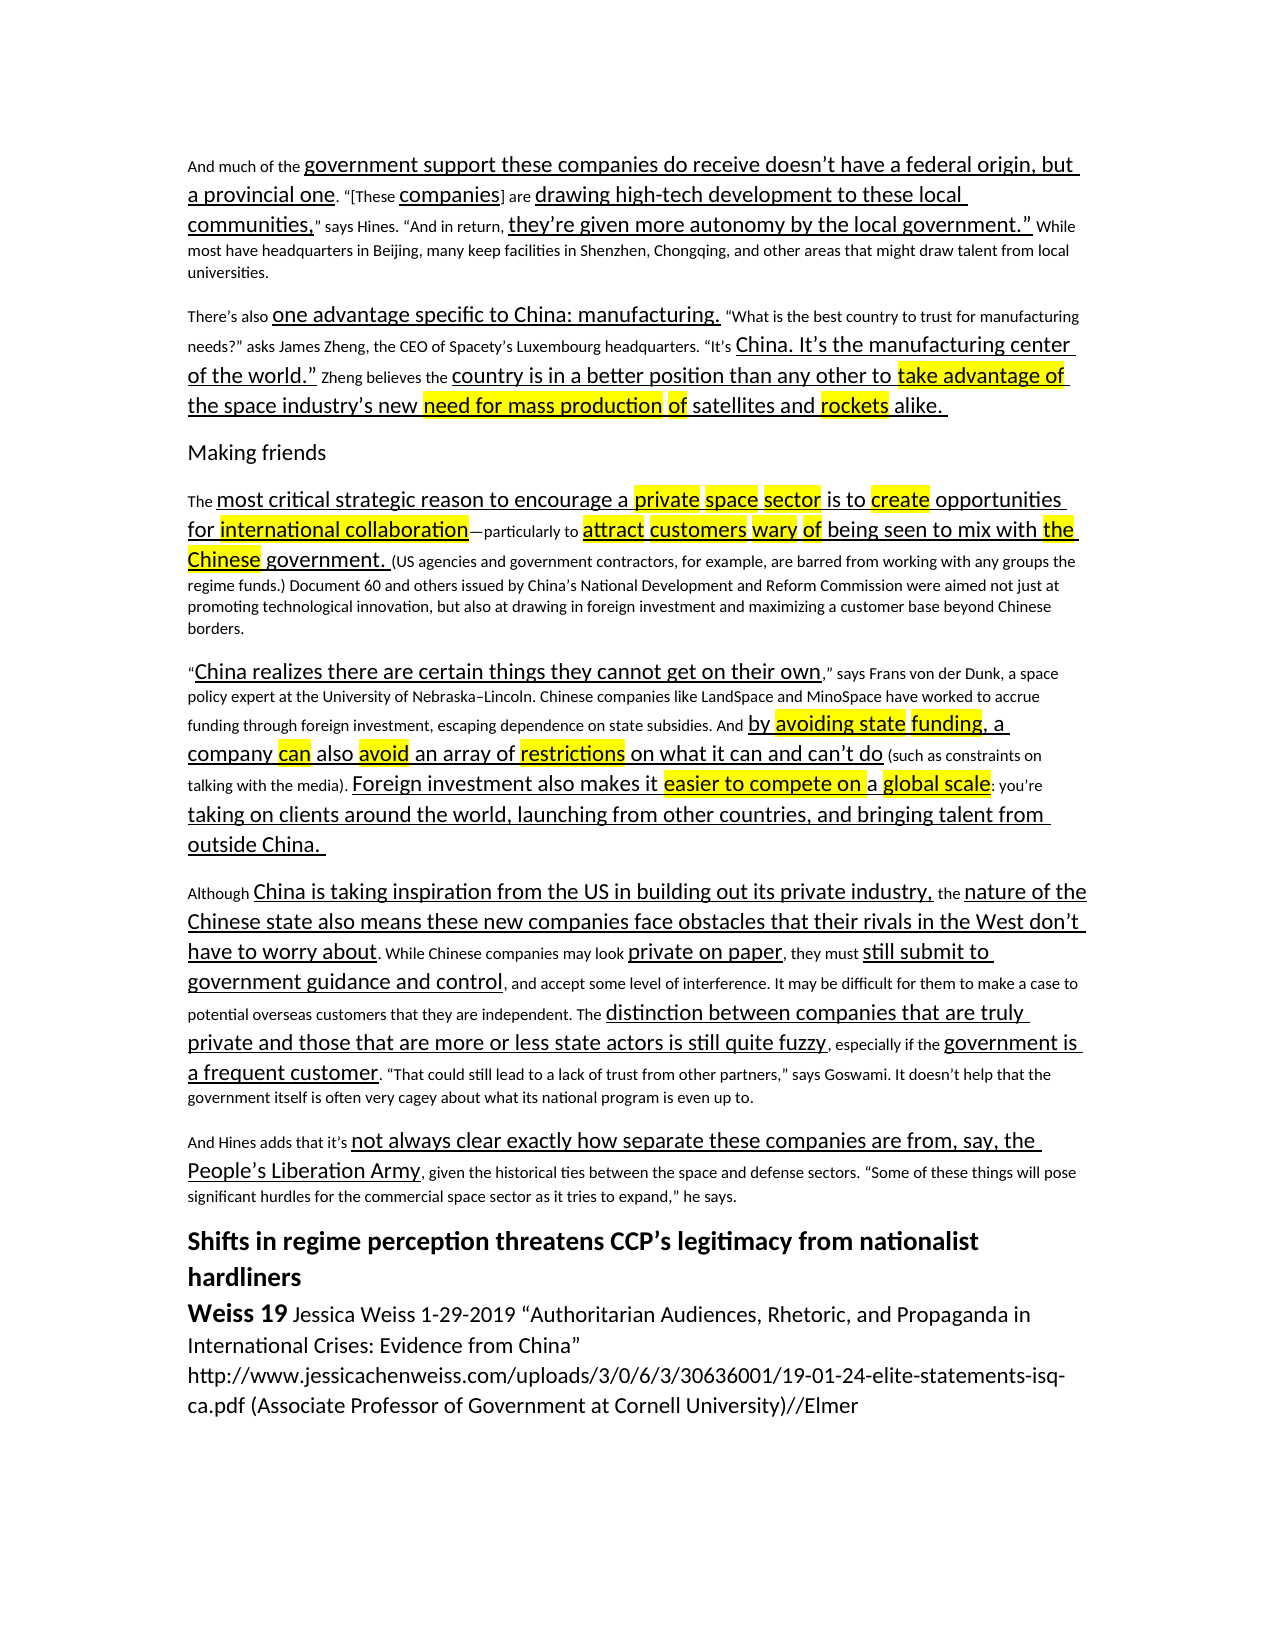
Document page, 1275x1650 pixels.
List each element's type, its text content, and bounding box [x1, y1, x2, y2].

text Although China is taking inspiration from the US in building out its private industry, the nature of the Chinese state also means these new companies face obstacles that their rivals in the West don’t have to worry about. While Chinese companies may look private on paper, they must still submit to government guidance and control, and accept some level of interference. It may be difficult for them to make a case to potential overseas customers that they are independent. The distinction between companies that are truly private and those that are more or less state actors is still quite fuzzy, especially if the government is a frequent customer. “That could still lead to a lack of trust from other partners,” says Goswami. It doesn’t help that the government itself is often very cagey about what its national program is even up to. [187, 877, 1087, 1108]
text And Hines adds that it’s not always clear exactly how separate these companies are from, say, the People’s Liberation Army, given the historical ties between the space and defense sectors. “Some of these things will pose significant hurdles for the commercial space sector as it tries to expand,” he says. [187, 1126, 1087, 1206]
text There’s also one advantage specific to China: manufacturing. “What is the best country to trust for manufacturing needs?” asks James Zheng, the CEO of Spacety’s Luxembourg headquarters. “It’s China. It’s the manufacturing center of the world.” Zheng believes the country is in a better position than any other to take advantage of the space industry’s new need for mass production of satellites and rockets alike. [187, 300, 1087, 419]
subtitle Shifts in regime perception threatens CCP’s legitimacy from nationalist hardliners [187, 1224, 1087, 1293]
text Weiss 19 Jessica Weiss 1-29-2019 “Authoritarian Audiences, Rhetoric, and Propaganda in International Crises: Evidence from China” http://www.jessicachenweiss.com/uploads/3/0/6/3/30636001/19-01-24-elite-statements-isq-ca.pdf (Associate Professor of Government at Cornell University)//Elmer [187, 1296, 1087, 1419]
text “China realizes there are certain things they cannot get on their own,” says Frans von der Dunk, a space policy expert at the University of Nebraska–Lincoln. Chinese companies like LandSpace and MinoSpace have worked to accrue funding through foreign investment, escaping dependence on state subsidies. And by avoiding state funding, a company can also avoid an array of restrictions on what it can and can’t do (such as constraints on talking with the media). Foreign investment also makes it easier to compete on a global scale: you’re taking on clients around the world, launching from other countries, and bringing talent from outside China. [187, 657, 1087, 858]
text The most critical strategic reason to encourage a private space sector is to create opportunities for international collaboration—particularly to attract customers wary of being seen to mix with the Chinese government. (US agencies and government contractors, for example, are barred from working with any groups the regime funds.) Document 60 and others issued by China’s National Development and Reform Commission were aimed not just at promoting technological innovation, but also at drawing in foreign investment and maximizing a customer base beyond Chinese borders. [187, 485, 1087, 639]
text And much of the government support these companies do receive doesn’t have a federal origin, but a provincial one. “[These companies] are drawing high-tech development to these local communities,” says Hines. “And in return, they’re given more autonomy by the local government.” While most have headquarters in Beijing, many keep facilities in Shenzhen, Chongqing, and other areas that might draw talent from local universities. [187, 150, 1087, 282]
text Making friends [187, 438, 1087, 466]
